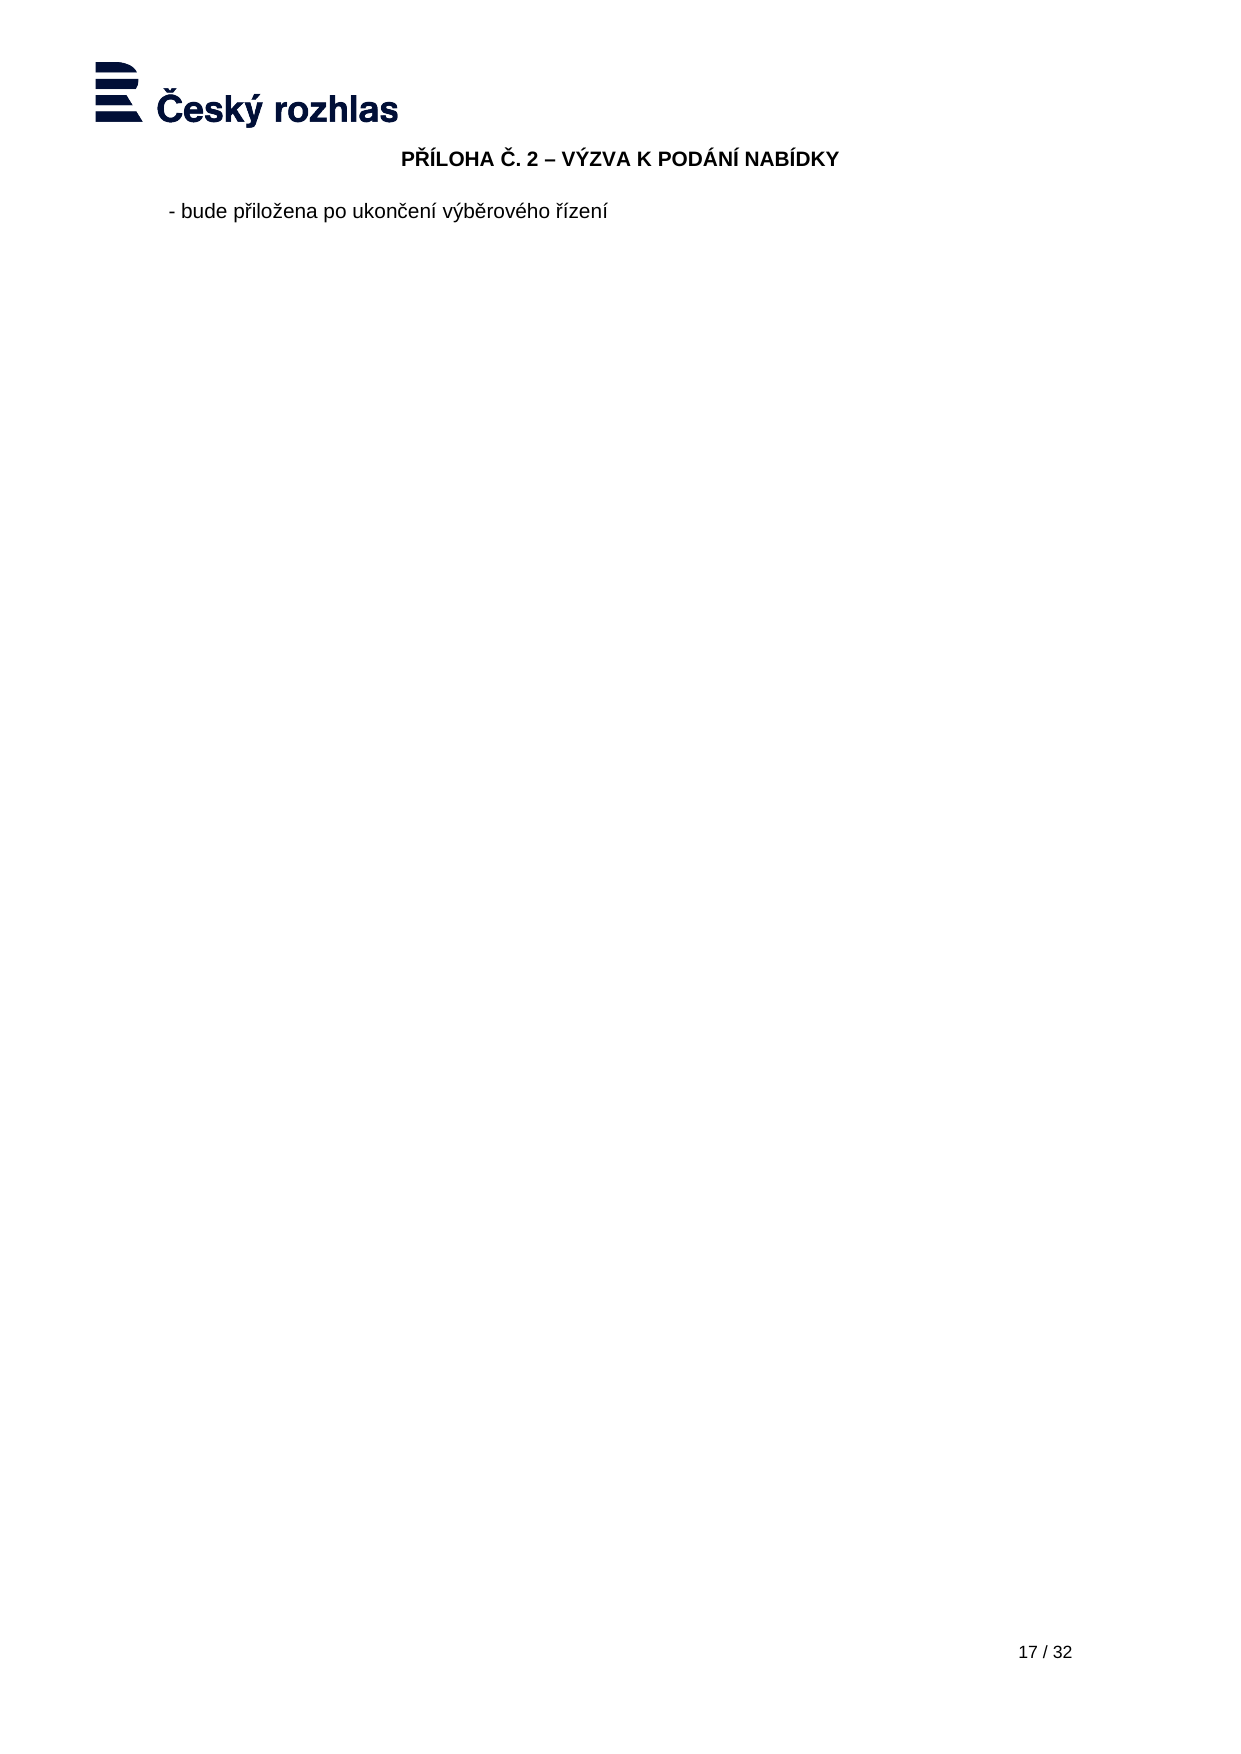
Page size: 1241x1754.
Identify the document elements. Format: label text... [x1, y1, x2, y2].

list - bude přiložena po ukončení výběrového řízení [168, 198, 1072, 224]
list PŘÍLOHA Č. 2 – VÝZVA K PODÁNÍ NABÍDKY [168, 146, 1072, 172]
picture [95, 62, 398, 128]
